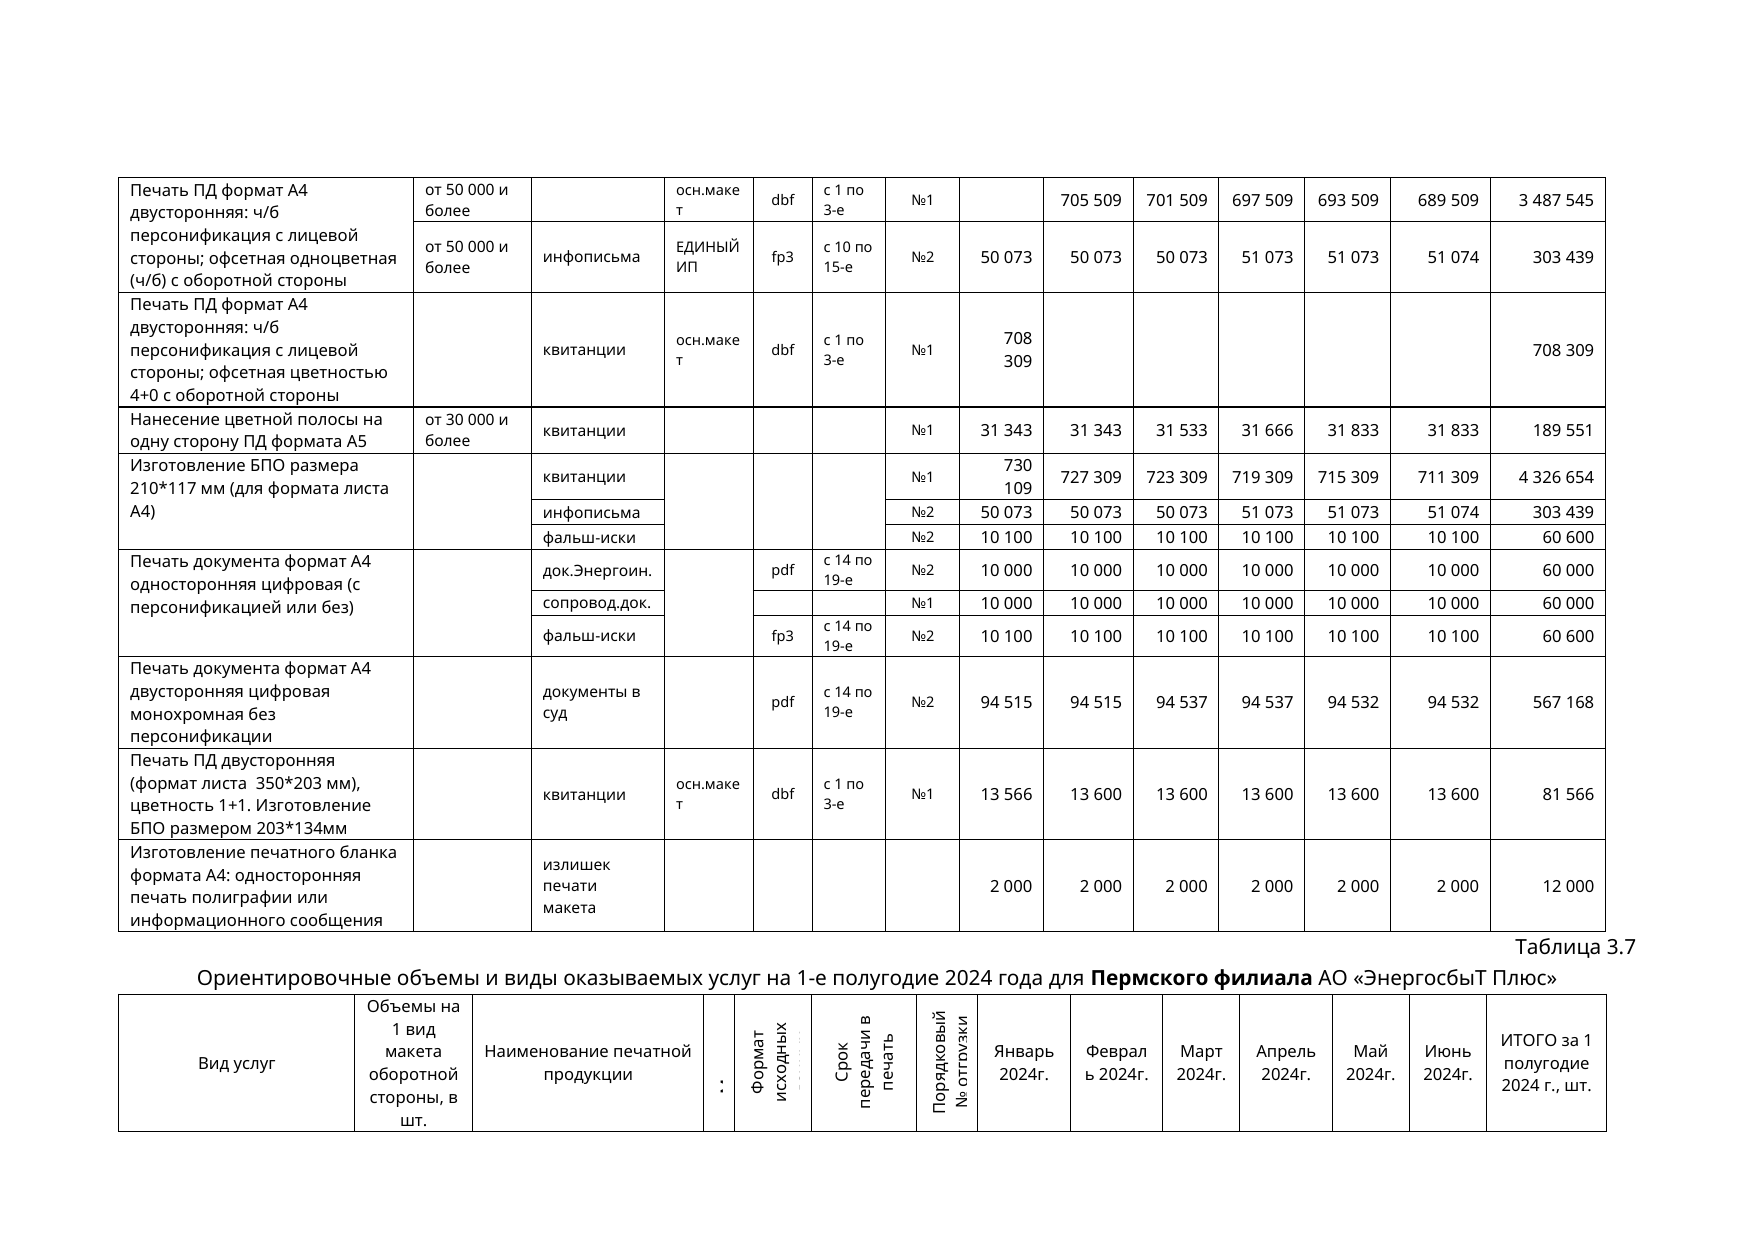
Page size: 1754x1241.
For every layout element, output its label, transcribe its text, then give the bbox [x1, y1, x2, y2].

table_cell с 10 по 15-е [813, 222, 885, 292]
table_cell 711 309 [1391, 454, 1490, 499]
table_cell 10 000 [1305, 550, 1390, 590]
table_cell 10 000 [1134, 550, 1218, 590]
table_cell [665, 657, 753, 747]
table_header Март 2024г. [1163, 995, 1239, 1131]
table_header Вид услуг [119, 995, 354, 1131]
table_cell [886, 840, 959, 931]
table_cell 94 537 [1219, 657, 1304, 747]
table_cell 10 000 [1391, 591, 1490, 615]
table_header Февраль 2024г. [1071, 995, 1162, 1131]
table_cell излишек печати макета [532, 840, 664, 931]
table_header Объемы на 1 вид макета оборотной стороны, в шт. [355, 995, 472, 1131]
table_cell 51 073 [1305, 222, 1390, 292]
table_cell №1 [886, 293, 959, 406]
table_cell от 50 000 и более [414, 222, 531, 292]
table_cell 10 000 [1044, 550, 1133, 590]
table_cell №2 [886, 525, 959, 549]
table_cell [1044, 293, 1133, 406]
table_cell [754, 408, 812, 453]
table_cell 81 566 [1491, 749, 1605, 839]
table_cell [414, 454, 531, 549]
table_cell 13 600 [1219, 749, 1304, 839]
table_cell 10 100 [1219, 525, 1304, 549]
table_cell 94 532 [1305, 657, 1390, 747]
table_cell 10 000 [960, 550, 1043, 590]
table_cell [813, 840, 885, 931]
table_cell фальш-иски [532, 616, 664, 656]
table_cell 50 073 [1044, 222, 1133, 292]
table_cell 13 600 [1305, 749, 1390, 839]
table_cell [414, 293, 531, 406]
table_cell №1 [886, 408, 959, 453]
table_cell 4 326 654 [1491, 454, 1605, 499]
table_cell от 50 000 и более [414, 178, 531, 221]
table_cell 719 309 [1219, 454, 1304, 499]
table_cell 10 100 [1134, 525, 1218, 549]
table_header Макеты [704, 995, 734, 1131]
table_cell [665, 454, 753, 549]
table_cell 708 309 [960, 293, 1043, 406]
table_cell 51 074 [1391, 500, 1490, 524]
table_cell 730 109 [960, 454, 1043, 499]
table_cell 12 000 [1491, 840, 1605, 931]
table_cell 10 000 [960, 591, 1043, 615]
table_cell 2 000 [960, 840, 1043, 931]
table_cell 697 509 [1219, 178, 1304, 221]
table_header Формат исходных данных [735, 995, 811, 1131]
table_cell 50 073 [960, 222, 1043, 292]
table_header Порядковый № отгрузки [917, 995, 977, 1131]
table_cell dbf [754, 293, 812, 406]
table_cell 10 000 [1134, 591, 1218, 615]
table_cell фальш-иски [532, 525, 664, 549]
table_cell 13 600 [1044, 749, 1133, 839]
table_cell 31 343 [1044, 408, 1133, 453]
table_cell 2 000 [1134, 840, 1218, 931]
table_cell [813, 454, 885, 549]
table_cell Изготовление печатного бланка формата А4: односторонняя печать полиграфии или информационного сообщения [119, 840, 413, 931]
table_header Июнь 2024г. [1410, 995, 1486, 1131]
table_cell 10 100 [1134, 616, 1218, 656]
table_cell №2 [886, 616, 959, 656]
table_cell 94 532 [1391, 657, 1490, 747]
table_cell [665, 840, 753, 931]
table_cell [754, 454, 812, 549]
table_cell 50 073 [1044, 500, 1133, 524]
table_cell №1 [886, 591, 959, 615]
table_cell 10 100 [960, 616, 1043, 656]
table_cell [754, 591, 812, 615]
table_cell dbf [754, 749, 812, 839]
table_cell 10 100 [960, 525, 1043, 549]
table_cell [1391, 293, 1490, 406]
table_cell Печать документа формат А4 двусторонняя цифровая монохромная без персонификации [119, 657, 413, 747]
table_cell инфописьма [532, 222, 664, 292]
table_cell 727 309 [1044, 454, 1133, 499]
table_cell [665, 550, 753, 656]
table_cell 715 309 [1305, 454, 1390, 499]
table_cell 10 100 [1219, 616, 1304, 656]
table_cell Печать ПД формат А4 двусторонняя: ч/б персонификация с лицевой стороны; офсетная цветностью 4+0 с оборотной стороны [119, 293, 413, 406]
table_cell 13 566 [960, 749, 1043, 839]
table_cell 189 551 [1491, 408, 1605, 453]
table_cell Печать ПД двусторонняя (формат листа 350*203 мм), цветность 1+1. Изготовление БПО размером 203*134мм [119, 749, 413, 839]
table_cell 3 487 545 [1491, 178, 1605, 221]
table_cell [414, 840, 531, 931]
text Ориентировочные объемы и виды оказываемых услуг на 1-е полугодие 2024 года для Пермского филиала АО «ЭнергосбыТ Плюс» [118, 963, 1636, 991]
table_cell 701 509 [1134, 178, 1218, 221]
table_cell 10 100 [1391, 525, 1490, 549]
table_cell Печать ПД формат А4 двусторонняя: ч/б персонификация с лицевой стороны; офсетная одноцветная (ч/б) с оборотной стороны [119, 178, 413, 292]
table_header ИТОГО за 1 полугодие 2024 г., шт. [1487, 995, 1606, 1131]
table_cell 2 000 [1044, 840, 1133, 931]
table_cell [414, 749, 531, 839]
table_cell 10 000 [1044, 591, 1133, 615]
table_cell 303 439 [1491, 222, 1605, 292]
table_cell [665, 408, 753, 453]
table_cell 51 074 [1391, 222, 1490, 292]
table_cell pdf [754, 657, 812, 747]
table_cell 51 073 [1219, 222, 1304, 292]
table_cell сопровод.док. [532, 591, 664, 615]
table_cell 705 509 [1044, 178, 1133, 221]
table_cell 693 509 [1305, 178, 1390, 221]
table_cell квитанции [532, 454, 664, 499]
table_cell 31 833 [1305, 408, 1390, 453]
table_cell документы в суд [532, 657, 664, 747]
table_header Срок передачи в печать [812, 995, 916, 1131]
table_cell 10 000 [1391, 550, 1490, 590]
table_cell dbf [754, 178, 812, 221]
table_cell 60 000 [1491, 550, 1605, 590]
table_cell [1134, 293, 1218, 406]
table_cell 94 515 [1044, 657, 1133, 747]
table_cell 2 000 [1219, 840, 1304, 931]
table_cell [813, 591, 885, 615]
table_cell Нанесение цветной полосы на одну сторону ПД формата А5 [119, 408, 413, 453]
table_cell [414, 550, 531, 656]
table_cell с 14 по 19-е [813, 616, 885, 656]
table_cell 10 000 [1219, 550, 1304, 590]
table_cell инфописьма [532, 500, 664, 524]
table_cell 10 100 [1044, 525, 1133, 549]
table_cell 94 515 [960, 657, 1043, 747]
table_cell с 14 по 19-е [813, 550, 885, 590]
table_cell 60 600 [1491, 616, 1605, 656]
table_cell квитанции [532, 749, 664, 839]
table_cell 50 073 [1134, 500, 1218, 524]
table_cell квитанции [532, 293, 664, 406]
table_cell №1 [886, 178, 959, 221]
table_cell с 1 по 3-е [813, 293, 885, 406]
table_header Январь 2024г. [978, 995, 1070, 1131]
table_cell 689 509 [1391, 178, 1490, 221]
table_cell 51 073 [1219, 500, 1304, 524]
table_cell 10 100 [1305, 616, 1390, 656]
table_cell №2 [886, 657, 959, 747]
table_cell с 1 по 3-е [813, 178, 885, 221]
table_cell 31 343 [960, 408, 1043, 453]
table_cell Печать документа формат А4 односторонняя цифровая (с персонификацией или без) [119, 550, 413, 656]
table_cell 13 600 [1134, 749, 1218, 839]
table_cell [813, 408, 885, 453]
text Таблица 3.7 [118, 932, 1636, 961]
table_cell Изготовление БПО размера 210*117 мм (для формата листа А4) [119, 454, 413, 549]
table_cell 10 100 [1044, 616, 1133, 656]
table_cell 567 168 [1491, 657, 1605, 747]
table_cell от 30 000 и более [414, 408, 531, 453]
table_cell [1219, 293, 1304, 406]
table_cell 50 073 [1134, 222, 1218, 292]
table_header Май 2024г. [1333, 995, 1409, 1131]
table_cell 2 000 [1305, 840, 1390, 931]
table_cell 31 833 [1391, 408, 1490, 453]
table_cell №2 [886, 222, 959, 292]
table_cell осн.макет [665, 293, 753, 406]
table_cell 723 309 [1134, 454, 1218, 499]
table_cell [960, 178, 1043, 221]
table_cell квитанции [532, 408, 664, 453]
table_cell [414, 657, 531, 747]
table_cell 60 600 [1491, 525, 1605, 549]
table_cell fp3 [754, 616, 812, 656]
table_cell 31 666 [1219, 408, 1304, 453]
table_cell №1 [886, 454, 959, 499]
table_cell №1 [886, 749, 959, 839]
table_cell с 1 по 3-е [813, 749, 885, 839]
table_cell 51 073 [1305, 500, 1390, 524]
table_cell 94 537 [1134, 657, 1218, 747]
table_cell [754, 840, 812, 931]
table_cell №2 [886, 550, 959, 590]
table_cell 10 000 [1219, 591, 1304, 615]
table_cell ЕДИНЫЙ ИП [665, 222, 753, 292]
table_cell 13 600 [1391, 749, 1490, 839]
table_cell с 14 по 19-е [813, 657, 885, 747]
table_cell 60 000 [1491, 591, 1605, 615]
table_cell осн.макет [665, 749, 753, 839]
table_cell 10 100 [1391, 616, 1490, 656]
table_cell 303 439 [1491, 500, 1605, 524]
table_cell 708 309 [1491, 293, 1605, 406]
table_header Наименование печатной продукции [473, 995, 703, 1131]
table_cell fp3 [754, 222, 812, 292]
table_cell pdf [754, 550, 812, 590]
table_cell [1305, 293, 1390, 406]
table_cell 10 100 [1305, 525, 1390, 549]
table_cell №2 [886, 500, 959, 524]
table_cell 10 000 [1305, 591, 1390, 615]
table_cell док.Энергоин. [532, 550, 664, 590]
table_cell 50 073 [960, 500, 1043, 524]
table_cell 31 533 [1134, 408, 1218, 453]
table_header Апрель 2024г. [1240, 995, 1332, 1131]
table_cell 2 000 [1391, 840, 1490, 931]
table_cell осн.макет [665, 178, 753, 221]
